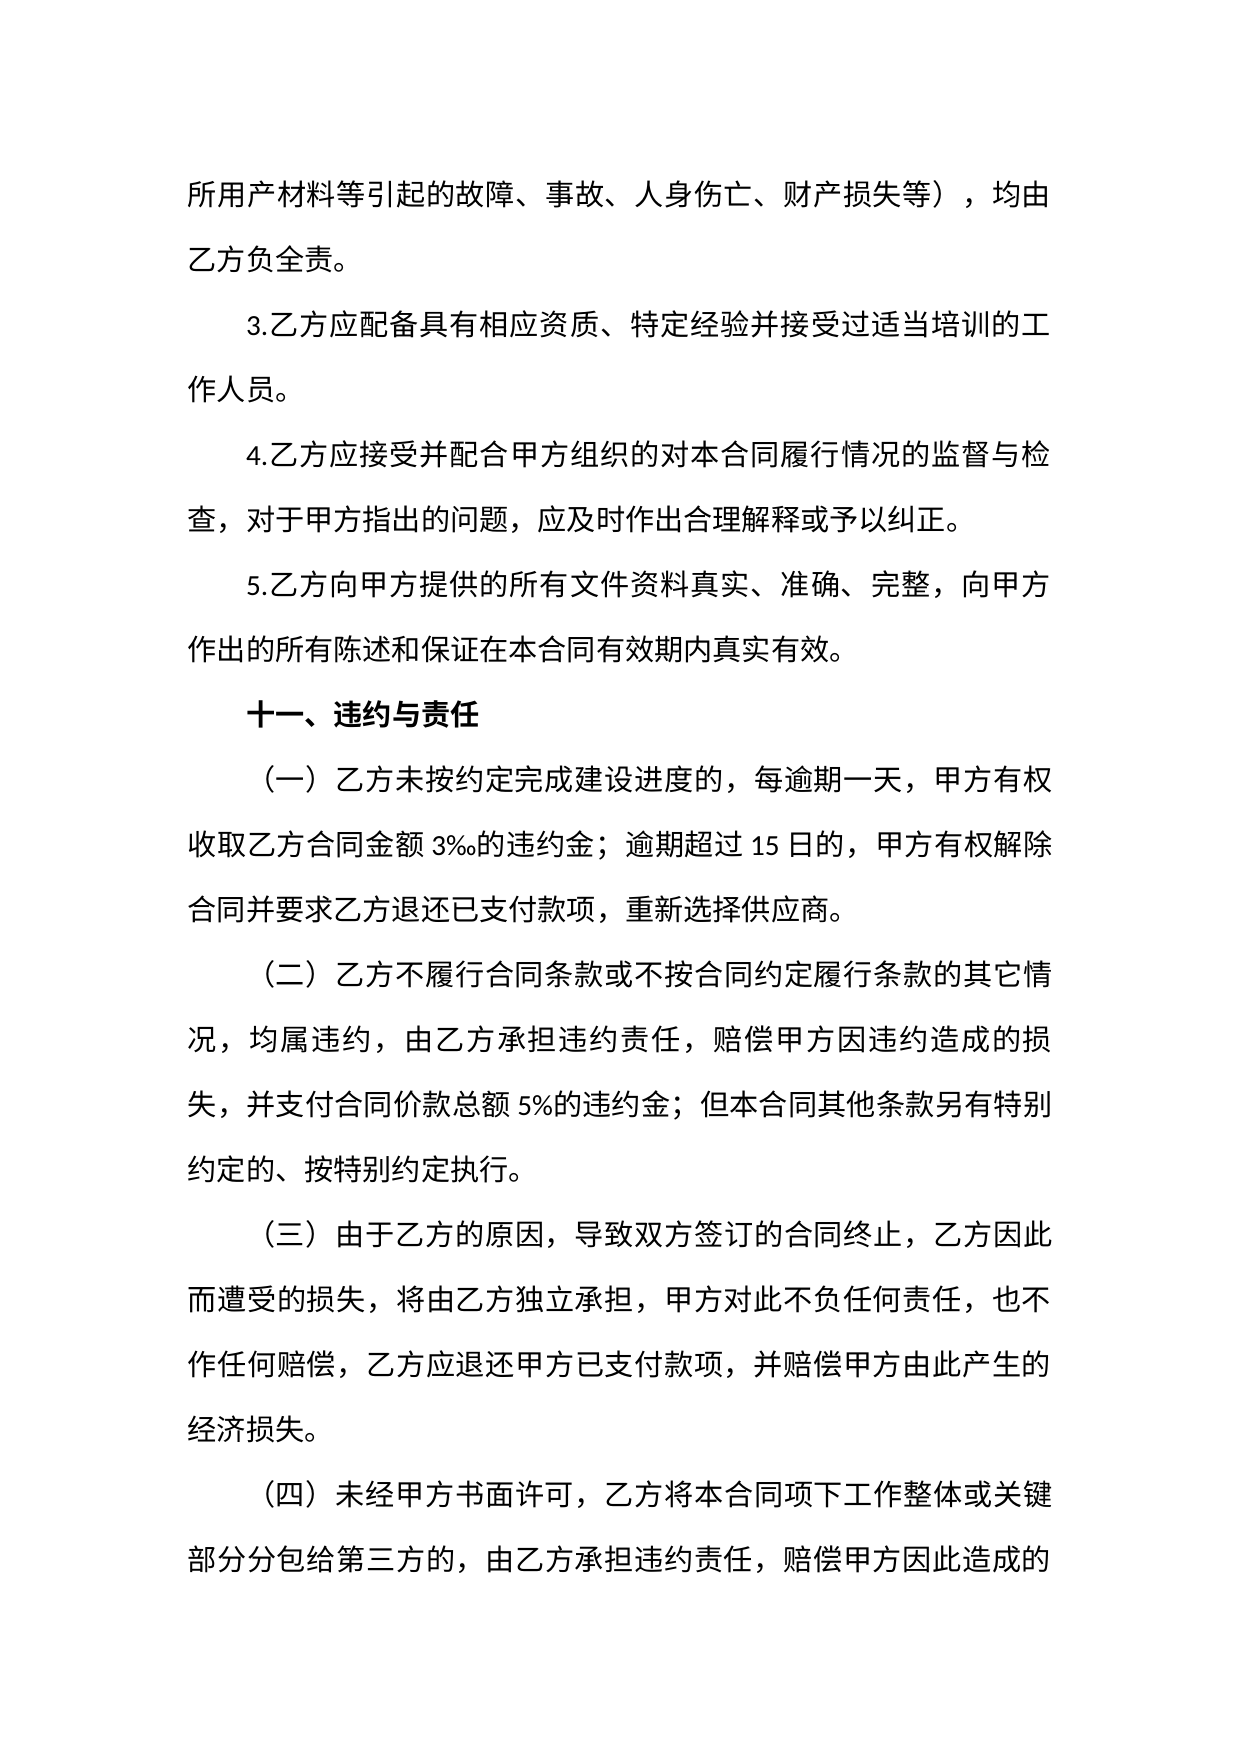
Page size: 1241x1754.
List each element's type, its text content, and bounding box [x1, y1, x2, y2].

text （三）由于乙方的原因，导致双方签订的合同终止，乙方因此而遭受的损失，将由乙方独立承担，甲方对此不负任何责任，也不作任何赔偿，乙方应退还甲方已支付款项，并赔偿甲方由此产生的经济损失。 [187, 1202, 1053, 1462]
text 十一、违约与责任 [187, 682, 1053, 747]
text 4.乙方应接受并配合甲方组织的对本合同履行情况的监督与检查，对于甲方指出的问题，应及时作出合理解释或予以纠正。 [187, 422, 1053, 552]
text 3.乙方应配备具有相应资质、特定经验并接受过适当培训的工作人员。 [187, 292, 1053, 422]
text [187, 1462, 1053, 1592]
text （二）乙方不履行合同条款或不按合同约定履行条款的其它情况，均属违约，由乙方承担违约责任，赔偿甲方因违约造成的损失，并支付合同价款总额5%的违约金；但本合同其他条款另有特别约定的、按特别约定执行。 [187, 942, 1053, 1202]
text 5.乙方向甲方提供的所有文件资料真实、准确、完整，向甲方作出的所有陈述和保证在本合同有效期内真实有效。 [187, 552, 1053, 682]
text （一）乙方未按约定完成建设进度的，每逾期一天，甲方有权收取乙方合同金额3‰的违约金；逾期超过15日的，甲方有权解除合同并要求乙方退还已支付款项，重新选择供应商。 [187, 747, 1053, 942]
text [187, 162, 1053, 292]
